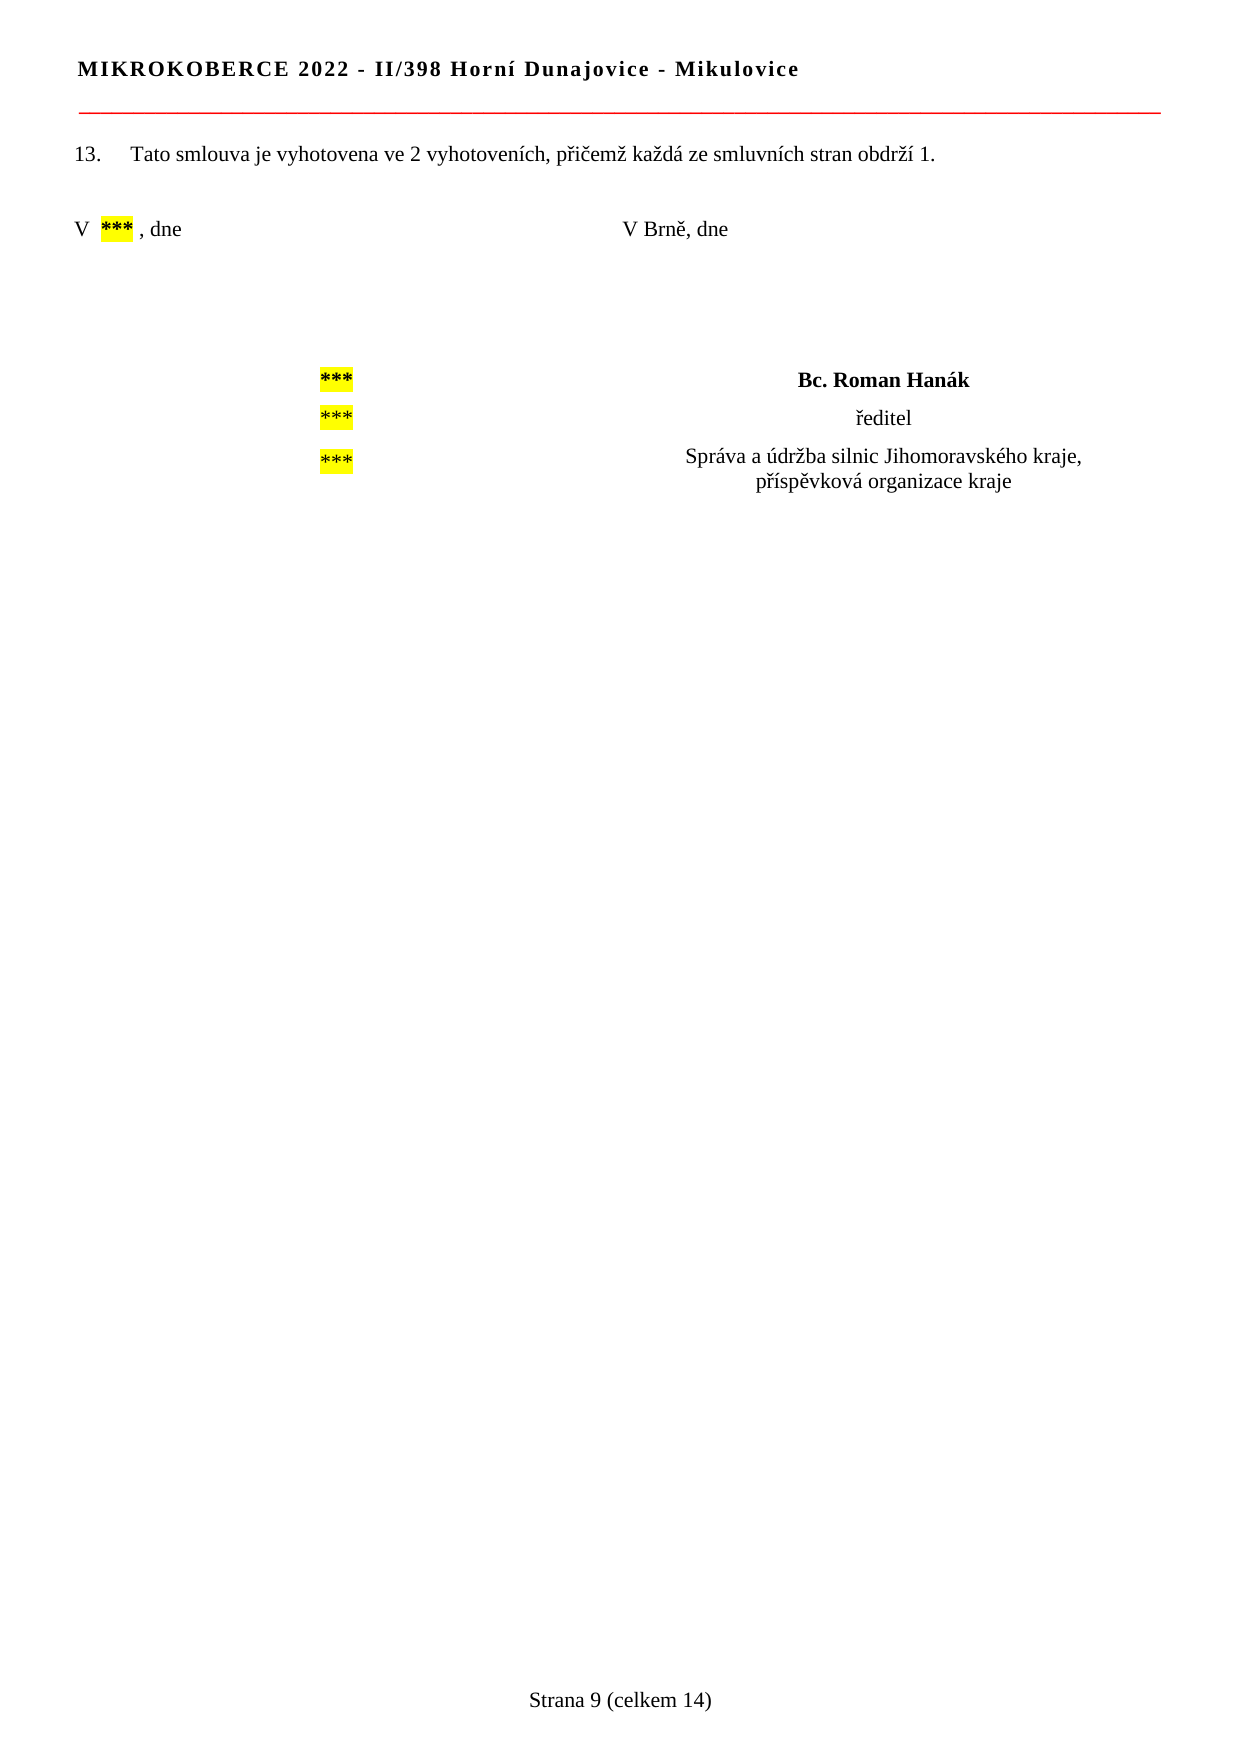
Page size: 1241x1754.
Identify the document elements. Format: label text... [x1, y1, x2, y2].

table_cell *** [63, 405, 610, 443]
table_header Bc. Roman Hanák [610, 367, 1157, 405]
table_cell Správa a údržba silnic Jihomoravského kraje, příspěvková organizace kraje [610, 443, 1157, 493]
table_cell *** [63, 443, 610, 493]
table_header V Brně, dne [611, 216, 1159, 329]
table_header *** [63, 367, 610, 405]
list Tato smlouva je vyhotovena ve 2 vyhotoveních, přičemž každá ze smluvních stran obdrží 1. [74, 141, 1167, 166]
table_header V *** , dne [63, 216, 611, 329]
table_cell ředitel [610, 405, 1157, 443]
